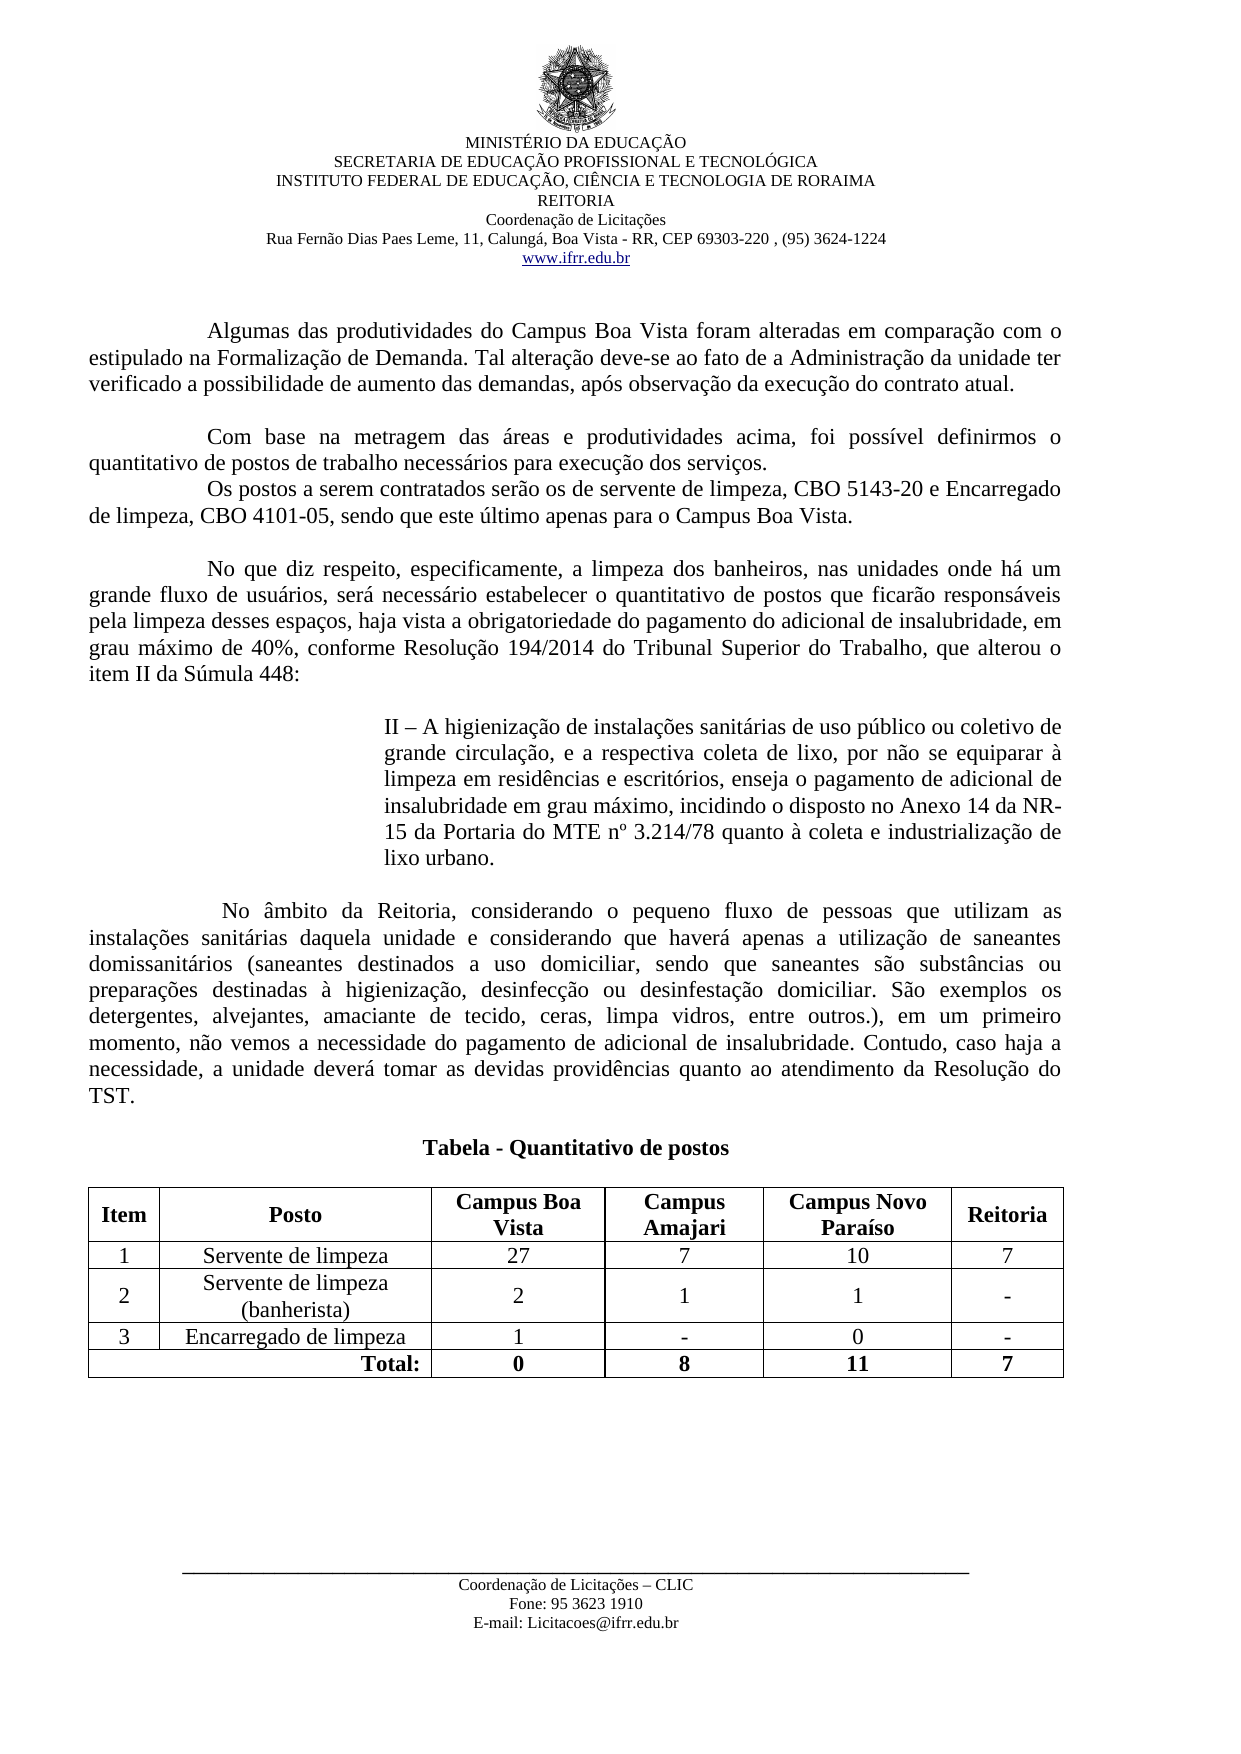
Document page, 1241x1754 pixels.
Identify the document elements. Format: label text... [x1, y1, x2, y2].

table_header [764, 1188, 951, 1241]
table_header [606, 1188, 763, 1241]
text Algumas das produtividades do Campus Boa Vista foram alteradas em comparação com o estipulado na Formalização de Demanda. Tal alteração deve-se ao fato de a Administração da unidade ter verificado a possibilidade de aumento das demandas, após observação da execução do contrato atual. [89, 317, 1063, 396]
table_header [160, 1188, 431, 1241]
text Tabela - Quantitativo de postos [89, 1134, 1063, 1161]
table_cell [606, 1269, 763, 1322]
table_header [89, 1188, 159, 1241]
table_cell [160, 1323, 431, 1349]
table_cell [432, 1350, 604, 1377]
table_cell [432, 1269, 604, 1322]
text Os postos a serem contratados serão os de servente de limpeza, CBO 5143-20 e Encarregado de limpeza, CBO 4101-05, sendo que este último apenas para o Campus Boa Vista. [89, 476, 1063, 528]
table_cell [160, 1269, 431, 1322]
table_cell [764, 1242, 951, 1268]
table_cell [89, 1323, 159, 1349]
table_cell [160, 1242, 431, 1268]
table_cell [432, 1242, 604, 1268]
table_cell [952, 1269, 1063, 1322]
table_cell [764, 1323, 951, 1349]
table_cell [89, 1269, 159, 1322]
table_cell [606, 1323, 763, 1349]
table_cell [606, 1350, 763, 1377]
picture [536, 44, 616, 133]
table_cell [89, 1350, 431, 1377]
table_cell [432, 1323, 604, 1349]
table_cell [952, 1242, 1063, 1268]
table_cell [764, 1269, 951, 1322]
text No que diz respeito, especificamente, a limpeza dos banheiros, nas unidades onde há um grande fluxo de usuários, será necessário estabelecer o quantitativo de postos que ficarão responsáveis pela limpeza desses espaços, haja vista a obrigatoriedade do pagamento do adicional de insalubridade, em grau máximo de 40%, conforme Resolução 194/2014 do Tribunal Superior do Trabalho, que alterou o item II da Súmula 448: [89, 554, 1063, 686]
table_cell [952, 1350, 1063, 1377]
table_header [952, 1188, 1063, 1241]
text Com base na metragem das áreas e produtividades acima, foi possível definirmos o quantitativo de postos de trabalho necessários para execução dos serviços. [89, 423, 1063, 476]
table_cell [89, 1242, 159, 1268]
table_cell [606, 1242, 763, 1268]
text No âmbito da Reitoria, considerando o pequeno fluxo de pessoas que utilizam as instalações sanitárias daquela unidade e considerando que haverá apenas a utilização de saneantes domissanitários (saneantes destinados a uso domiciliar, sendo que saneantes são substâncias ou preparações destinadas à higienização, desinfecção ou desinfestação domiciliar. São exemplos os detergentes, alvejantes, amaciante de tecido, ceras, limpa vidros, entre outros.), em um primeiro momento, não vemos a necessidade do pagamento de adicional de insalubridade. Contudo, caso haja a necessidade, a unidade deverá tomar as devidas providências quanto ao atendimento da Resolução do TST. [89, 897, 1063, 1108]
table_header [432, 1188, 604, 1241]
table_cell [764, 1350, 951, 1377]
text II – A higienização de instalações sanitárias de uso público ou coletivo de grande circulação, e a respectiva coleta de lixo, por não se equiparar à limpeza em residências e escritórios, enseja o pagamento de adicional de insalubridade em grau máximo, incidindo o disposto no Anexo 14 da NR-15 da Portaria do MTE nº 3.214/78 quanto à coleta e industrialização de lixo urbano. [384, 713, 1063, 871]
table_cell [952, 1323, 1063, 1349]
